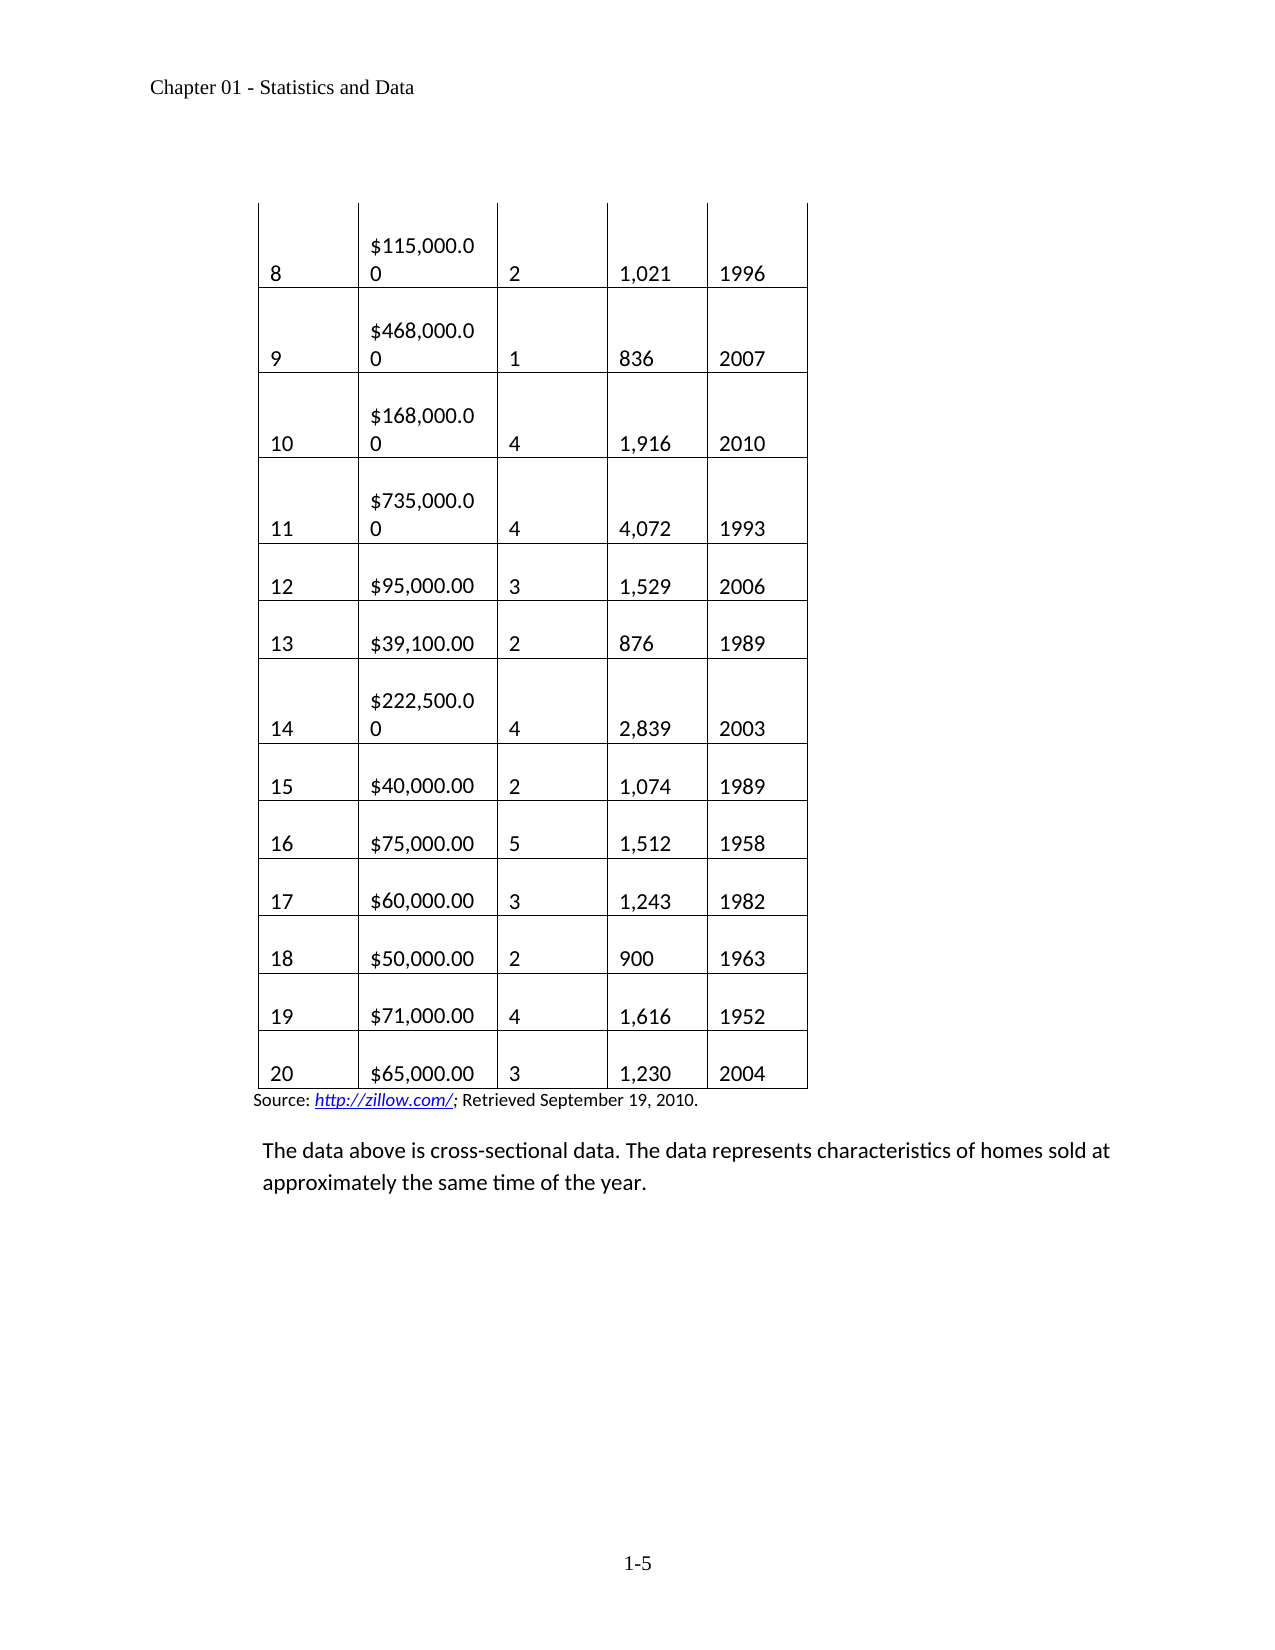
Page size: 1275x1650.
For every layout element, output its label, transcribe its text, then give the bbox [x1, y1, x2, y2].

table_cell 12 [259, 544, 358, 600]
text Source: http://zillow.com/; Retrieved September 19, 2010. [216, 1088, 1125, 1111]
table_cell $50,000.00 [359, 916, 497, 972]
table_header 1996 [708, 203, 807, 287]
table_cell 11 [259, 458, 358, 542]
table_cell 2010 [708, 373, 807, 457]
table_cell 1963 [708, 916, 807, 972]
table_cell 900 [608, 916, 707, 972]
table_cell 19 [259, 974, 358, 1030]
table_cell $40,000.00 [359, 744, 497, 800]
table_cell 4 [498, 373, 607, 457]
table_cell 1989 [708, 744, 807, 800]
table_cell 1,243 [608, 859, 707, 915]
table_cell 1,616 [608, 974, 707, 1030]
table_cell 9 [259, 288, 358, 372]
table_cell 16 [259, 801, 358, 857]
table_cell 2 [498, 744, 607, 800]
table_cell 5 [498, 801, 607, 857]
table_cell $75,000.00 [359, 801, 497, 857]
table_cell $60,000.00 [359, 859, 497, 915]
table_cell 4 [498, 974, 607, 1030]
table_cell 2007 [708, 288, 807, 372]
table_cell 10 [259, 373, 358, 457]
table_cell 4 [498, 659, 607, 742]
table_cell $222,500.00 [359, 659, 497, 742]
table_cell 4,072 [608, 458, 707, 542]
table_cell 1952 [708, 974, 807, 1030]
table_cell 1,074 [608, 744, 707, 800]
table_cell 18 [259, 916, 358, 972]
table_cell 1989 [708, 601, 807, 657]
table_cell 1,529 [608, 544, 707, 600]
table_cell 15 [259, 744, 358, 800]
table_header $115,000.00 [359, 203, 497, 287]
table_cell $39,100.00 [359, 601, 497, 657]
table_cell 14 [259, 659, 358, 742]
table_cell 1993 [708, 458, 807, 542]
table_cell 1,230 [608, 1031, 707, 1087]
table_cell 2,839 [608, 659, 707, 742]
table_cell 1,916 [608, 373, 707, 457]
table_cell 1,512 [608, 801, 707, 857]
text The data above is cross-sectional data. The data represents characteristics of homes sold at approximately the same time of the year. [262, 1136, 1125, 1196]
table_cell 13 [259, 601, 358, 657]
table_cell $95,000.00 [359, 544, 497, 600]
table_cell 2 [498, 601, 607, 657]
table_cell 4 [498, 458, 607, 542]
table_cell 2004 [708, 1031, 807, 1087]
table_cell 17 [259, 859, 358, 915]
table_cell $65,000.00 [359, 1031, 497, 1087]
table_cell 2003 [708, 659, 807, 742]
table_cell 3 [498, 1031, 607, 1087]
table_cell $468,000.00 [359, 288, 497, 372]
table_cell 876 [608, 601, 707, 657]
table_cell 20 [259, 1031, 358, 1087]
table_cell 2 [498, 916, 607, 972]
table_cell 2006 [708, 544, 807, 600]
table_header 1,021 [608, 203, 707, 287]
table_cell $735,000.00 [359, 458, 497, 542]
table_header 2 [498, 203, 607, 287]
table_cell $71,000.00 [359, 974, 497, 1030]
table_cell 3 [498, 859, 607, 915]
table_cell 3 [498, 544, 607, 600]
table_cell 1958 [708, 801, 807, 857]
table_header 8 [259, 203, 358, 287]
table_cell 1982 [708, 859, 807, 915]
table_cell 1 [498, 288, 607, 372]
table_cell 836 [608, 288, 707, 372]
table_cell $168,000.00 [359, 373, 497, 457]
